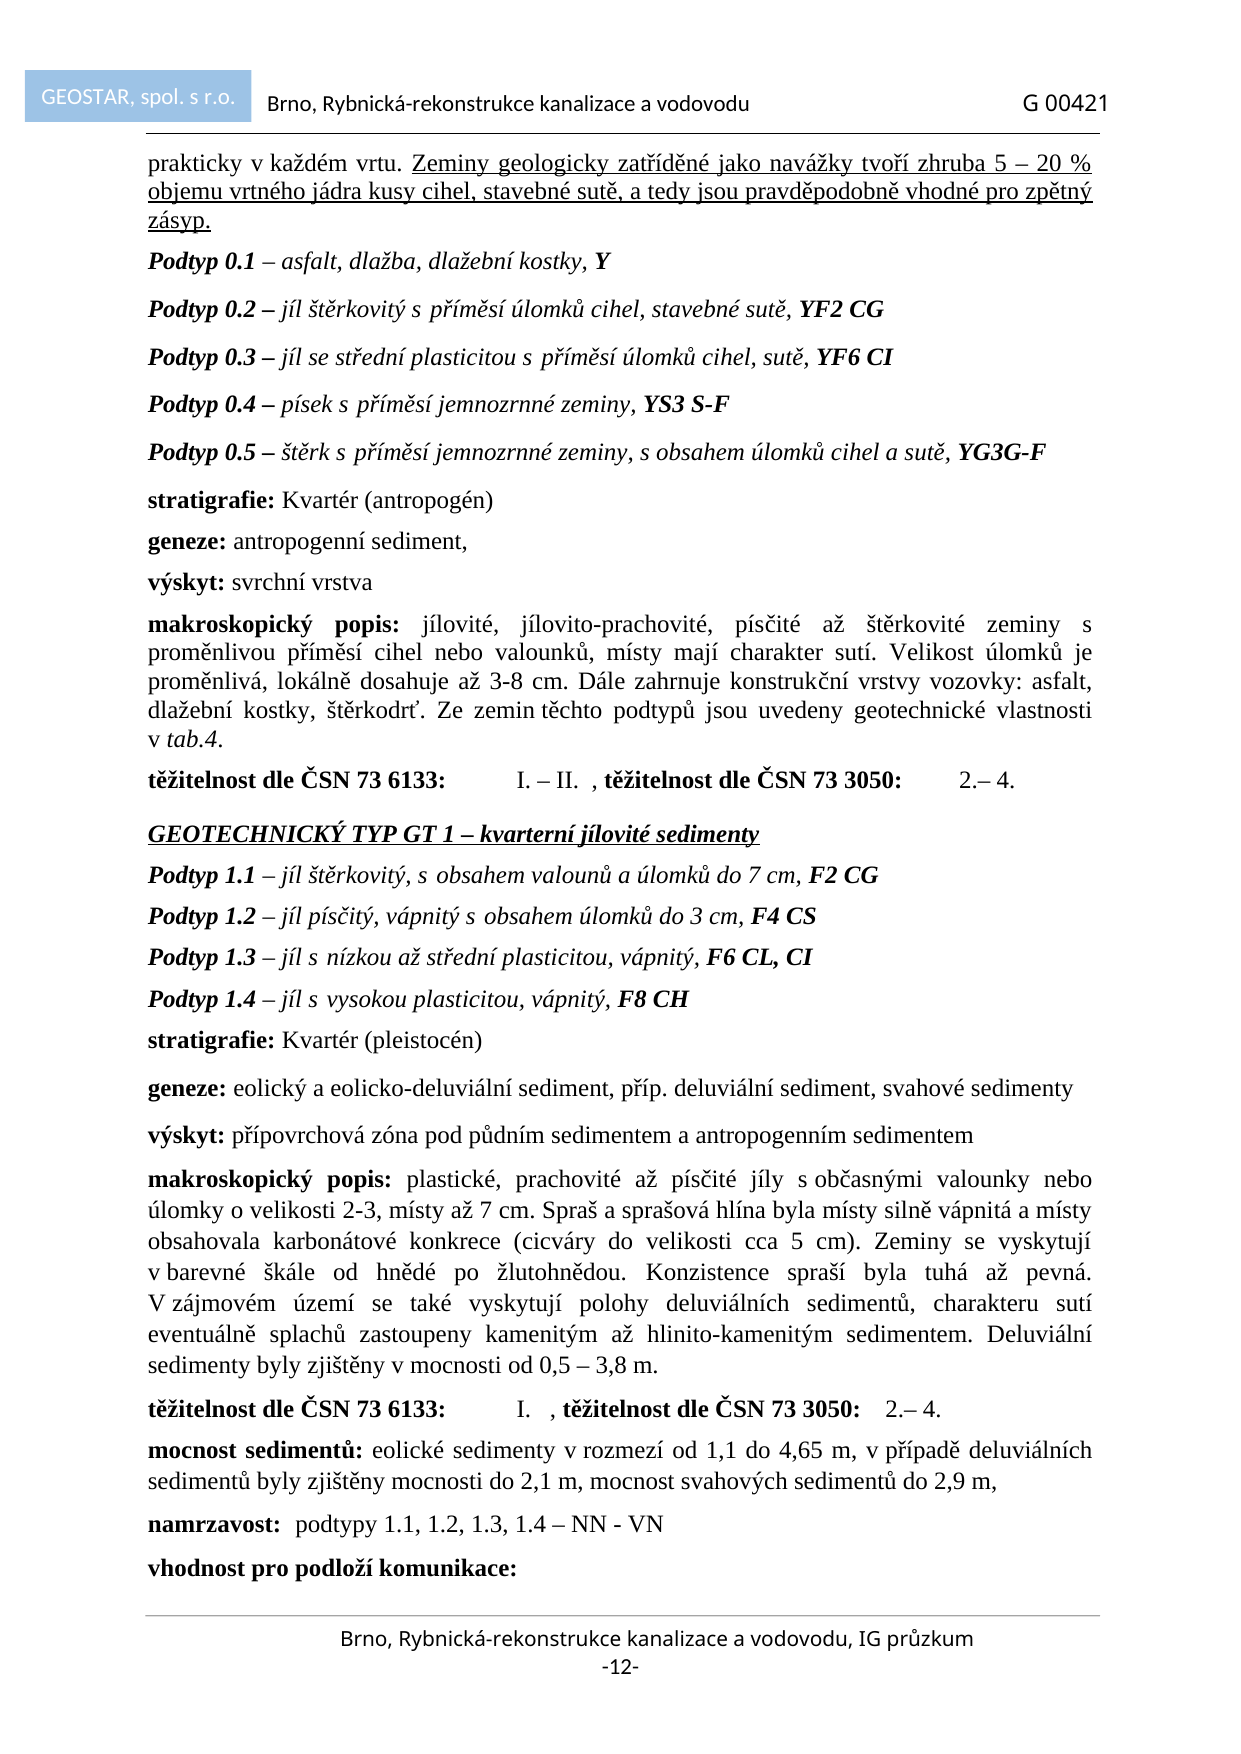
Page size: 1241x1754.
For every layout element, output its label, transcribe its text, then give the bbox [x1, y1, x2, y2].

text Podtyp 0.1 – asfalt, dlažba, dlažební kostky, Y [148, 246, 1093, 275]
text Podtyp 1.3 – jíl s nízkou až střední plasticitou, vápnitý, F6 CL, CI [148, 942, 1093, 971]
text Podtyp 1.2 – jíl písčitý, vápnitý s obsahem úlomků do 3 cm, F4 CS [148, 901, 1093, 930]
text stratigrafie: Kvartér (pleistocén) [148, 1025, 1093, 1054]
text výskyt: svrchní vrstva [148, 567, 1093, 596]
text GEOTECHNICKÝ TYP GT 1 – kvarterní jílovité sedimenty [148, 819, 1093, 847]
text těžitelnost dle ČSN 73 6133: I. , těžitelnost dle ČSN 73 3050: 2.– 4. [148, 1394, 1093, 1422]
text geneze: antropogenní sediment, [148, 526, 1093, 555]
text Podtyp 1.4 – jíl s vysokou plasticitou, vápnitý, F8 CH [148, 984, 1093, 1012]
text Podtyp 0.2 – jíl štěrkovitý s příměsí úlomků cihel, stavebné sutě, YF2 CG [148, 294, 1093, 323]
text stratigrafie: Kvartér (antropogén) [148, 485, 1093, 514]
text vhodnost pro podloží komunikace: [148, 1553, 1093, 1582]
text makroskopický popis: jílovité, jílovito-prachovité, písčité až štěrkovité zeminy s proměnlivou příměsí cihel nebo valounků, místy mají charakter sutí. Velikost úlomků je proměnlivá, lokálně dosahuje až 3-8 cm. Dále zahrnuje konstrukční vrstvy vozovky: asfalt, dlažební kostky, štěrkodrť. Ze zemin těchto podtypů jsou uvedeny geotechnické vlastnosti v tab.4. [148, 609, 1093, 752]
text Podtyp 0.4 – písek s příměsí jemnozrnné zeminy, YS3 S-F [148, 389, 1093, 418]
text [148, 148, 1093, 201]
text Podtyp 0.3 – jíl se střední plasticitou s příměsí úlomků cihel, sutě, YF6 CI [148, 342, 1093, 371]
text Podtyp 0.5 – štěrk s příměsí jemnozrnné zeminy, s obsahem úlomků cihel a sutě, YG3G-F [148, 437, 1093, 466]
text těžitelnost dle ČSN 73 6133: I. – II. , těžitelnost dle ČSN 73 3050: 2.– 4. [148, 765, 1093, 794]
text geneze: eolický a eolicko-deluviální sediment, příp. deluviální sediment, svahové sedimenty [148, 1073, 1093, 1101]
text mocnost sedimentů: eolické sedimenty v rozmezí od 1,1 do 4,65 m, v případě deluviálních sedimentů byly zjištěny mocnosti do 2,1 m, mocnost svahových sedimentů do 2,9 m, [148, 1435, 1093, 1495]
text výskyt: přípovrchová zóna pod půdním sedimentem a antropogenním sedimentem [148, 1120, 1093, 1149]
text makroskopický popis: plastické, prachovité až písčité jíly s občasnými valounky nebo úlomky o velikosti 2-3, místy až 7 cm. Spraš a sprašová hlína byla místy silně vápnitá a místy obsahovala karbonátové konkrece (cicváry do velikosti cca 5 cm). Zeminy se vyskytují v barevné škále od hnědé po žlutohnědou. Konzistence spraší byla tuhá až pevná. V zájmovém území se také vyskytují polohy deluviálních sedimentů, charakteru sutí eventuálně splachů zastoupeny kamenitým až hlinito-kamenitým sedimentem. Deluviální sedimenty byly zjištěny v mocnosti od 0,5 – 3,8 m. [148, 1164, 1093, 1379]
text namrzavost: podtypy 1.1, 1.2, 1.3, 1.4 – NN - VN [148, 1509, 1093, 1538]
text Podtyp 1.1 – jíl štěrkovitý, s obsahem valounů a úlomků do 7 cm, F2 CG [148, 860, 1093, 889]
